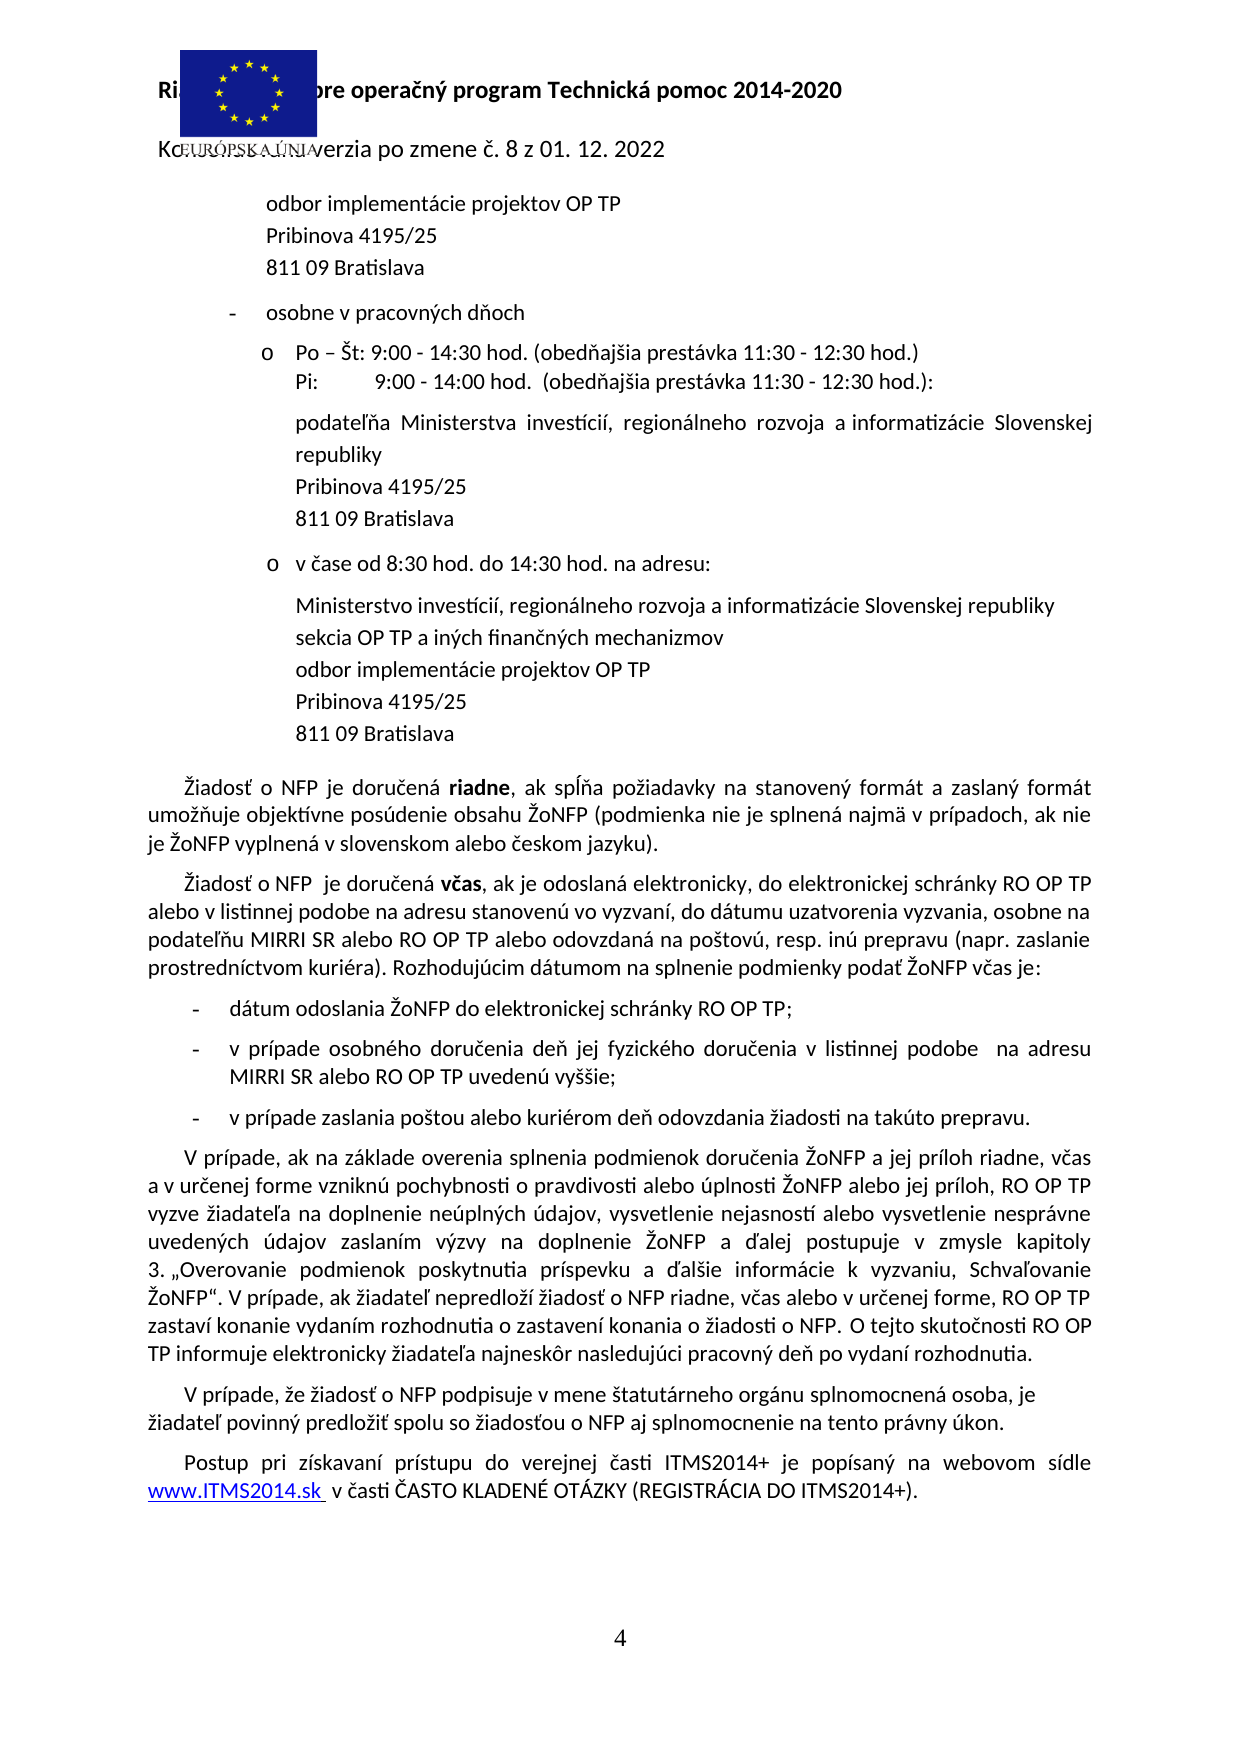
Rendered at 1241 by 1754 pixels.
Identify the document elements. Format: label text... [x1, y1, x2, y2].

text V prípade, že žiadosť o NFP podpisuje v mene štatutárneho orgánu splnomocnená osoba, je žiadateľ povinný predložiť spolu so žiadosťou o NFP aj splnomocnenie na tento právny úkon. [148, 1380, 1093, 1436]
text Pribinova 4195/25 [295, 687, 1093, 715]
list dátum odoslania ŽoNFP do elektronickej schránky RO OP TP; [192, 994, 1093, 1022]
list Pi: 9:00 - 14:00 hod. (obedňajšia prestávka 11:30 - 12:30 hod.): [223, 367, 1093, 395]
picture [179, 50, 318, 155]
text 811 09 Bratislava [148, 719, 1093, 748]
text Ministerstvo investícií, regionálneho rozvoja a informatizácie Slovenskej republiky [295, 591, 1093, 619]
list Po – Št: 9:00 - 14:30 hod. (obedňajšia prestávka 11:30 - 12:30 hod.) [260, 338, 1093, 367]
list osobne v pracovných dňoch [228, 298, 1093, 326]
text Pribinova 4195/25 [221, 472, 1093, 500]
list v prípade osobného doručenia deň jej fyzického doručenia v listinnej podobe na adresu MIRRI SR alebo RO OP TP uvedenú vyššie; [192, 1034, 1093, 1090]
text Žiadosť o NFP je doručená riadne, ak spĺňa požiadavky na stanovený formát a zaslaný formát umožňuje objektívne posúdenie obsahu ŽoNFP (podmienka nie je splnená najmä v prípadoch, ak nie je ŽoNFP vyplnená v slovenskom alebo českom jazyku). [148, 773, 1093, 857]
text V prípade, ak na základe overenia splnenia podmienok doručenia ŽoNFP a jej príloh riadne, včas a v určenej forme vzniknú pochybnosti o pravdivosti alebo úplnosti ŽoNFP alebo jej príloh, RO OP TP vyzve žiadateľa na doplnenie neúplných údajov, vysvetlenie nejasností alebo vysvetlenie nesprávne uvedených údajov zaslaním výzvy na doplnenie ŽoNFP a ďalej postupuje v zmysle kapitoly 3. „Overovanie podmienok poskytnutia príspevku a ďalšie informácie k vyzvaniu, Schvaľovanie ŽoNFP“. V prípade, ak žiadateľ nepredloží žiadosť o NFP riadne, včas alebo v určenej forme, RO OP TP zastaví konanie vydaním rozhodnutia o zastavení konania o žiadosti o NFP. O tejto skutočnosti RO OP TP informuje elektronicky žiadateľa najneskôr nasledujúci pracovný deň po vydaní rozhodnutia. [148, 1143, 1093, 1367]
text sekcia OP TP a iných finančných mechanizmov [295, 623, 1093, 651]
text 811 09 Bratislava [266, 253, 1093, 281]
list v prípade zaslania poštou alebo kuriérom deň odovzdania žiadosti na takúto prepravu. [192, 1103, 1093, 1131]
text Postup pri získavaní prístupu do verejnej časti ITMS2014+ je popísaný na webovom sídle www.ITMS2014.sk v časti ČASTO KLADENÉ OTÁZKY (REGISTRÁCIA DO ITMS2014+). [148, 1448, 1093, 1504]
text podateľňa Ministerstva investícií, regionálneho rozvoja a informatizácie Slovenskej republiky [295, 408, 1093, 468]
text odbor implementácie projektov OP TP [295, 655, 1093, 683]
text Pribinova 4195/25 [266, 221, 1093, 249]
text odbor implementácie projektov OP TP [266, 189, 1093, 217]
text 811 09 Bratislava [221, 504, 1093, 532]
text Žiadosť o NFP je doručená včas, ak je odoslaná elektronicky, do elektronickej schránky RO OP TP alebo v listinnej podobe na adresu stanovenú vo vyzvaní, do dátumu uzatvorenia vyzvania, osobne na podateľňu MIRRI SR alebo RO OP TP alebo odovzdaná na poštovú, resp. inú prepravu (napr. zaslanie prostredníctvom kuriéra). Rozhodujúcim dátumom na splnenie podmienky podať ŽoNFP včas je: [148, 869, 1093, 981]
list v čase od 8:30 hod. do 14:30 hod. na adresu: [266, 549, 1093, 578]
